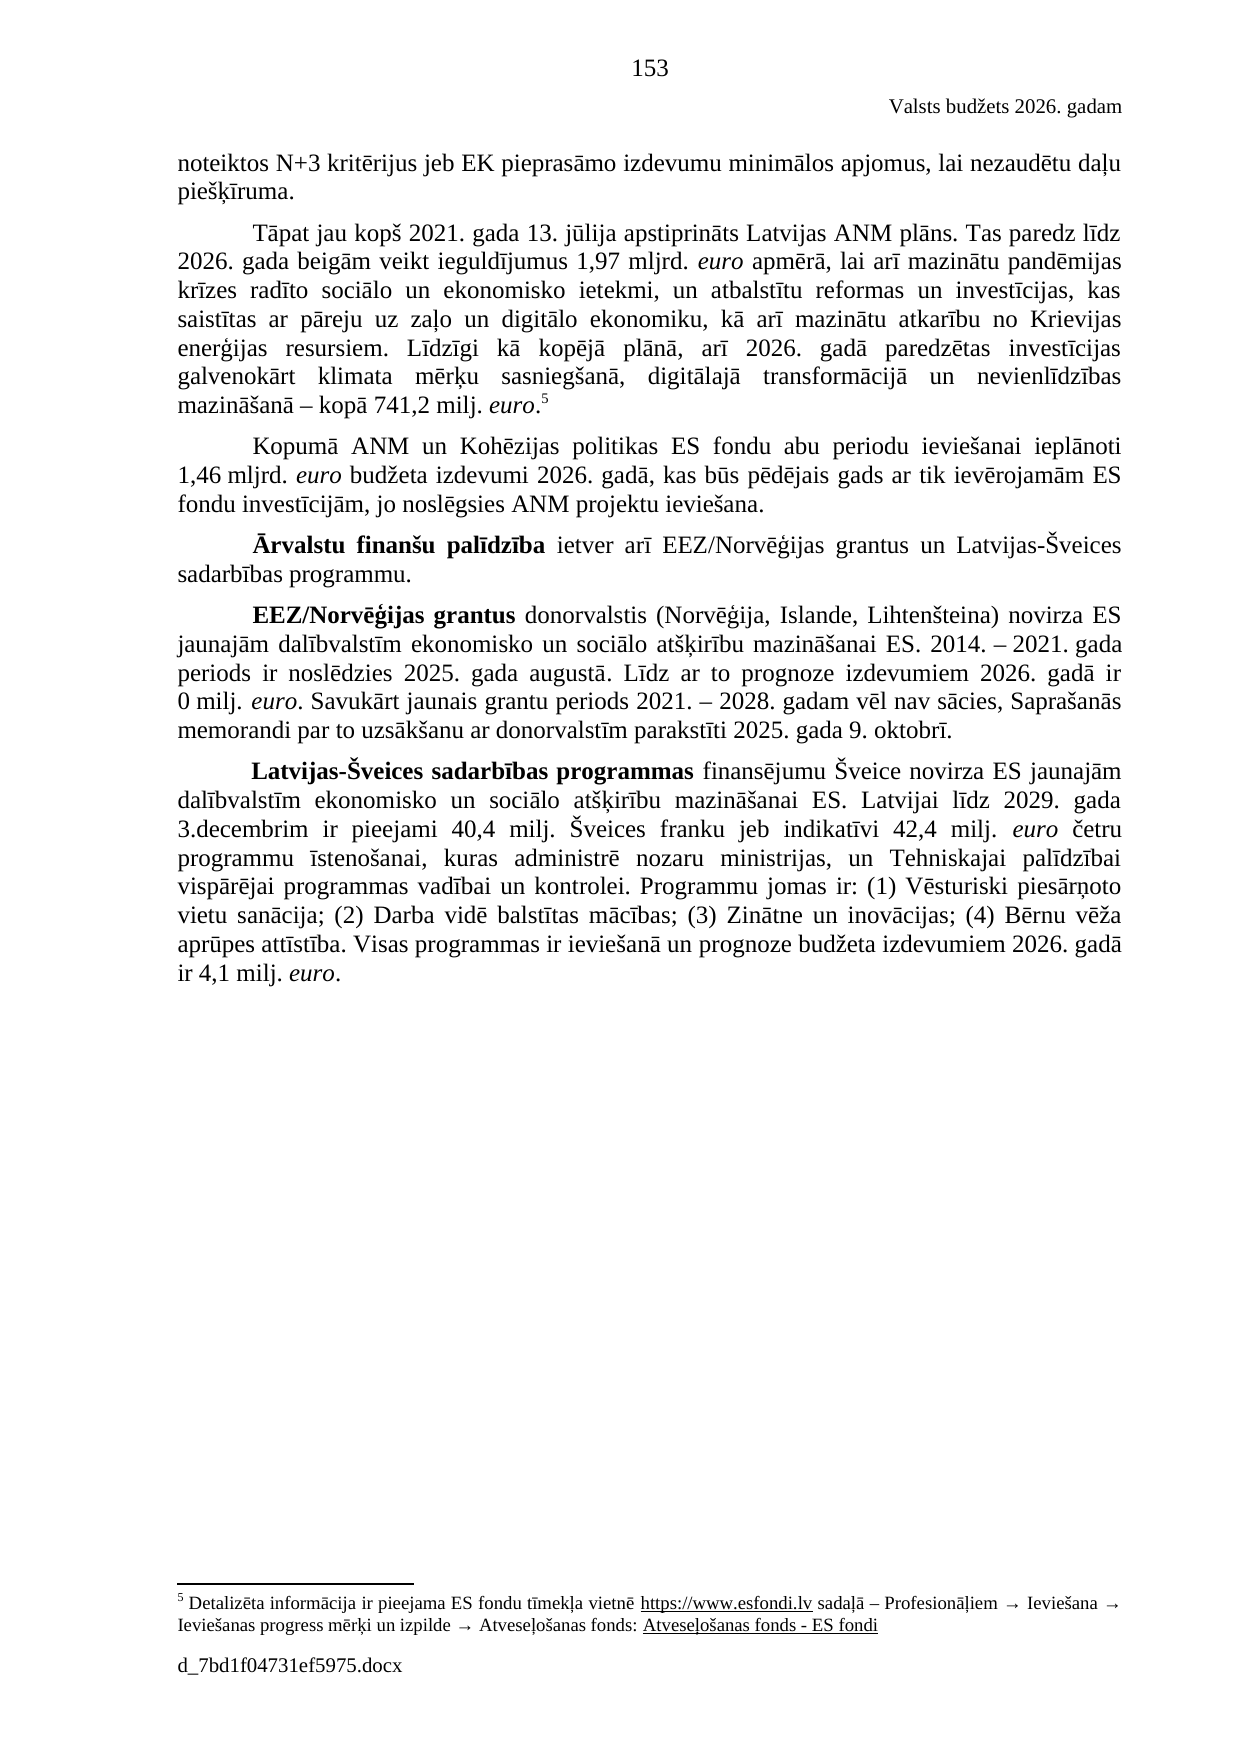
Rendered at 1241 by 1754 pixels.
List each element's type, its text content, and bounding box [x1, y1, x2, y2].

text Latvijas-Šveices sadarbības programmas finansējumu Šveice novirza ES jaunajām dalībvalstīm ekonomisko un sociālo atšķirību mazināšanai ES. Latvijai līdz 2029. gada 3.decembrim ir pieejami 40,4 milj. Šveices franku jeb indikatīvi 42,4 milj. euro četru programmu īstenošanai, kuras administrē nozaru ministrijas, un Tehniskajai palīdzībai vispārējai programmas vadībai un kontrolei. Programmu jomas ir: (1) Vēsturiski piesārņoto vietu sanācija; (2) Darba vidē balstītas mācības; (3) Zinātne un inovācijas; (4) Bērnu vēža aprūpes attīstība. Visas programmas ir ieviešanā un prognoze budžeta izdevumiem 2026. gadā ir 4,1 milj. euro. [177, 756, 1122, 986]
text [177, 148, 1122, 205]
text Ārvalstu finanšu palīdzība ietver arī EEZ/Norvēģijas grantus un Latvijas-Šveices sadarbības programmu. [177, 530, 1122, 588]
text EEZ/Norvēģijas grantus donorvalstis (Norvēģija, Islande, Lihtenšteina) novirza ES jaunajām dalībvalstīm ekonomisko un sociālo atšķirību mazināšanai ES. 2014. – 2021. gada periods ir noslēdzies 2025. gada augustā. Līdz ar to prognoze izdevumiem 2026. gadā ir 0 milj. euro. Savukārt jaunais grantu periods 2021. – 2028. gadam vēl nav sācies, Saprašanās memorandi par to uzsākšanu ar donorvalstīm parakstīti 2025. gada 9. oktobrī. [177, 600, 1122, 744]
text Tāpat jau kopš 2021. gada 13. jūlija apstiprināts Latvijas ANM plāns. Tas paredz līdz 2026. gada beigām veikt ieguldījumus 1,97 mljrd. euro apmērā, lai arī mazinātu pandēmijas krīzes radīto sociālo un ekonomisko ietekmi, un atbalstītu reformas un investīcijas, kas saistītas ar pāreju uz zaļo un digitālo ekonomiku, kā arī mazinātu atkarību no Krievijas enerģijas resursiem. Līdzīgi kā kopējā plānā, arī 2026. gadā paredzētas investīcijas galvenokārt klimata mērķu sasniegšanā, digitālajā transformācijā un nevienlīdzības mazināšanā – kopā 741,2 milj. euro. [177, 218, 1122, 419]
text Kopumā ANM un Kohēzijas politikas ES fondu abu periodu ieviešanai ieplānoti 1,46 mljrd. euro budžeta izdevumi 2026. gadā, kas būs pēdējais gads ar tik ievērojamām ES fondu investīcijām, jo noslēgsies ANM projektu ieviešana. [177, 431, 1122, 518]
